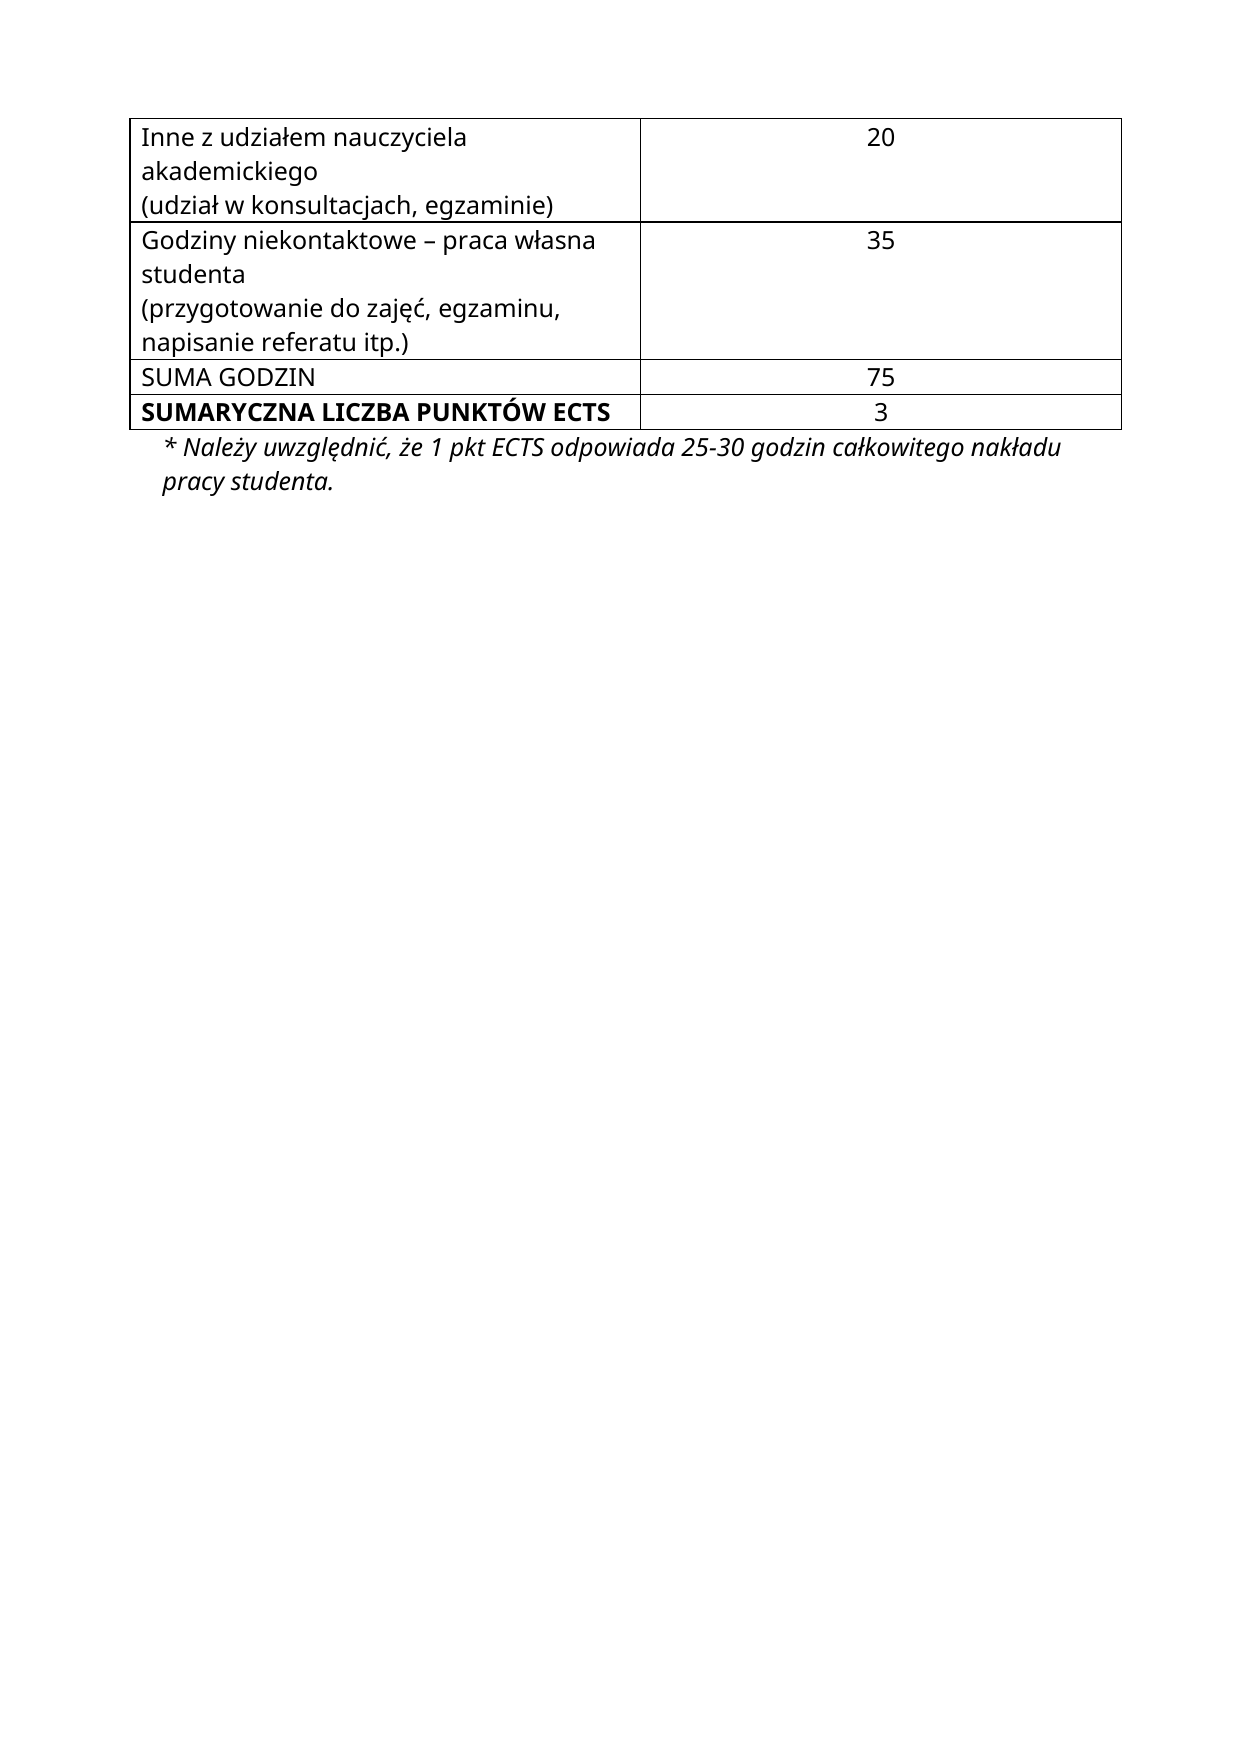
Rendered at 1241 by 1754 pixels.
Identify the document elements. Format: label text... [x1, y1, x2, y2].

table_cell 75 [641, 360, 1121, 394]
table_cell 3 [641, 395, 1121, 429]
text * Należy uwzględnić, że 1 pkt ECTS odpowiada 25-30 godzin całkowitego nakładu pracy studenta. [162, 430, 1122, 498]
table_cell 20 [641, 119, 1121, 221]
table_cell SUMA GODZIN [131, 360, 640, 394]
table_cell Inne z udziałem nauczyciela akademickiego (udział w konsultacjach, egzaminie) [131, 119, 640, 221]
table_cell 35 [641, 223, 1121, 359]
table_cell Godziny niekontaktowe – praca własna studenta (przygotowanie do zajęć, egzaminu, napisanie referatu itp.) [131, 223, 640, 359]
table_cell SUMARYCZNA LICZBA PUNKTÓW ECTS [131, 395, 640, 429]
